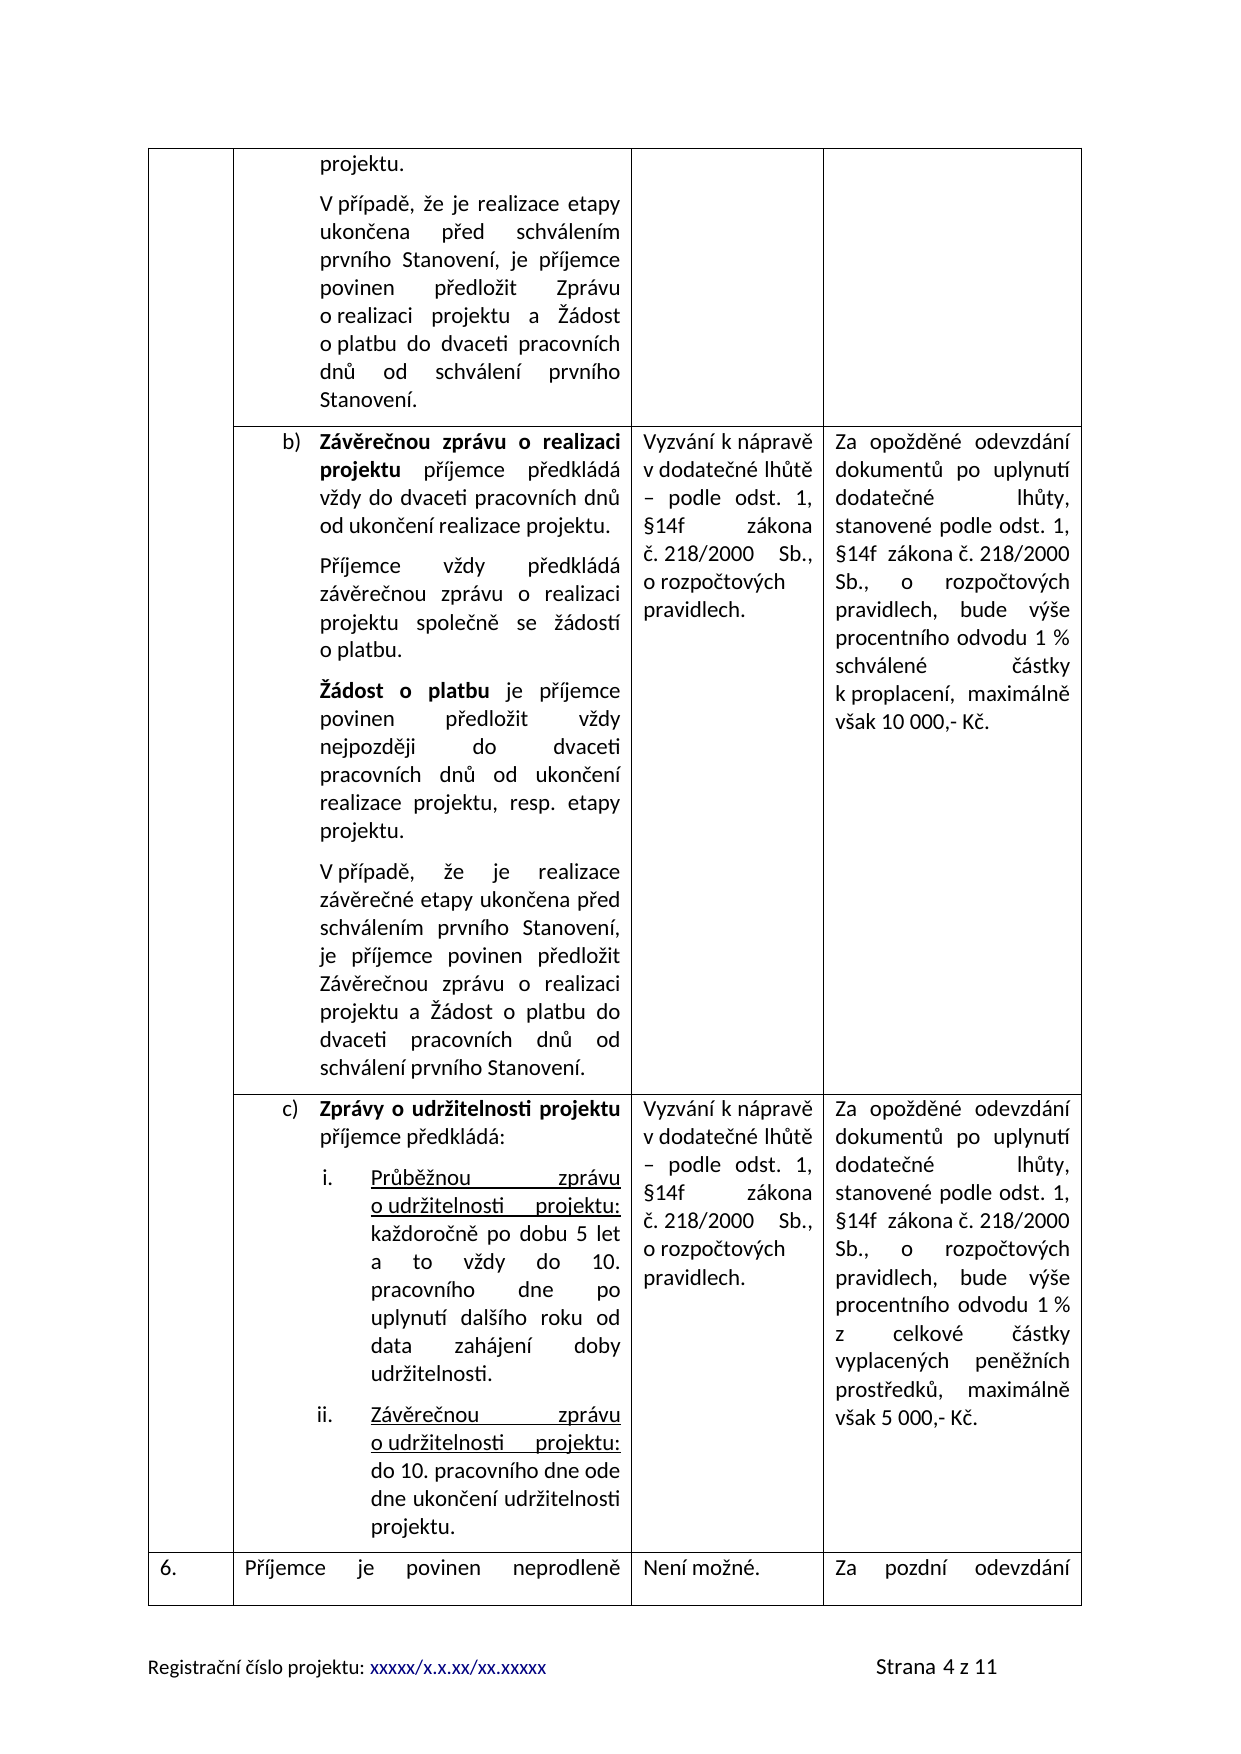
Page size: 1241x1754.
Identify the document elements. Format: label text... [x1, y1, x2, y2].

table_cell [824, 149, 1081, 426]
table_cell Vyzvání k nápravě v dodatečné lhůtě – podle odst. 1, §14f zákona č. 218/2000 Sb., o rozpočtových pravidlech. [632, 1095, 823, 1552]
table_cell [824, 1553, 1081, 1605]
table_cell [234, 149, 631, 426]
table_cell Zprávy o udržitelnosti projektu příjemce předkládá: Průběžnou zprávu o udržitelnosti projektu: každoročně po dobu 5 let a to vždy do 10. pracovního dne po uplynutí dalšího roku od data zahájení doby udržitelnosti. Závěrečnou zprávu o udržitelnosti projektu: do 10. pracovního dne ode dne ukončení udržitelnosti projektu. [234, 1095, 631, 1552]
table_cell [234, 1553, 631, 1605]
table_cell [632, 149, 823, 426]
table_cell Závěrečnou zprávu o realizaci projektu příjemce předkládá vždy do dvaceti pracovních dnů od ukončení realizace projektu. Příjemce vždy předkládá závěrečnou zprávu o realizaci projektu společně se žádostí o platbu. Žádost o platbu je příjemce povinen předložit vždy nejpozději do dvaceti pracovních dnů od ukončení realizace projektu, resp. etapy projektu. V případě, že je realizace závěrečné etapy ukončena před schválením prvního Stanovení, je příjemce povinen předložit Závěrečnou zprávu o realizaci projektu a Žádost o platbu do dvaceti pracovních dnů od schválení prvního Stanovení. [234, 427, 631, 1093]
table_cell Není možné. [632, 1553, 823, 1605]
table_cell Vyzvání k nápravě v dodatečné lhůtě – podle odst. 1, §14f zákona č. 218/2000 Sb., o rozpočtových pravidlech. [632, 427, 823, 1093]
table_cell 6. [149, 1553, 233, 1605]
table_cell Za opožděné odevzdání dokumentů po uplynutí dodatečné lhůty, stanovené podle odst. 1, §14f zákona č. 218/2000 Sb., o rozpočtových pravidlech, bude výše procentního odvodu 1 % z celkové částky vyplacených peněžních prostředků, maximálně však 5 000,- Kč. [824, 1095, 1081, 1552]
